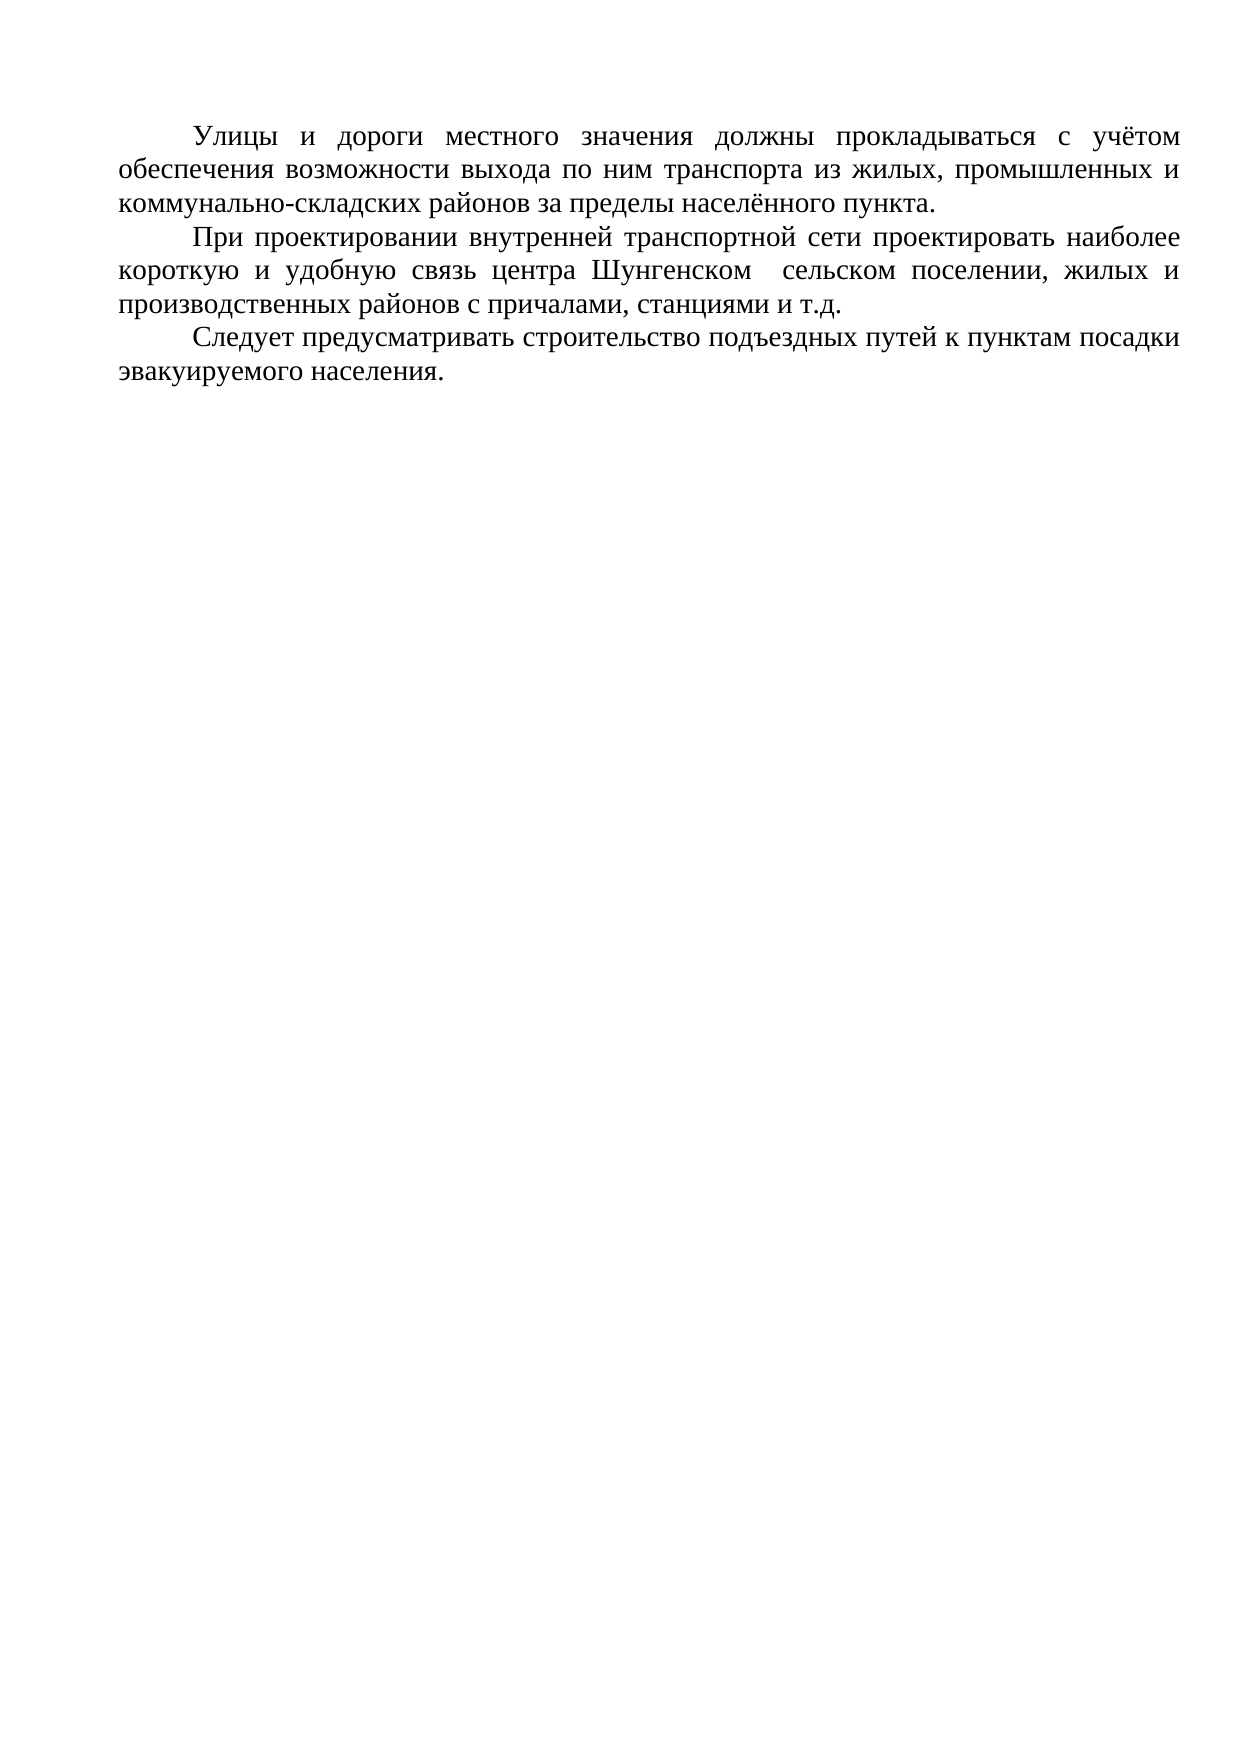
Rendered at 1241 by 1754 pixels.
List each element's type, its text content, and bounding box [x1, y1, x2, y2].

text Следует предусматривать строительство подъездных путей к пунктам посадки эвакуируемого населения. [118, 319, 1181, 386]
text Улицы и дороги местного значения должны прокладываться с учётом обеспечения возможности выхода по ним транспорта из жилых, промышленных и коммунально-складских районов за пределы населённого пункта. [118, 118, 1181, 219]
text При проектировании внутренней транспортной сети проектировать наиболее короткую и удобную связь центра Шунгенском сельском поселении, жилых и производственных районов с причалами, станциями и т.д. [118, 219, 1181, 319]
